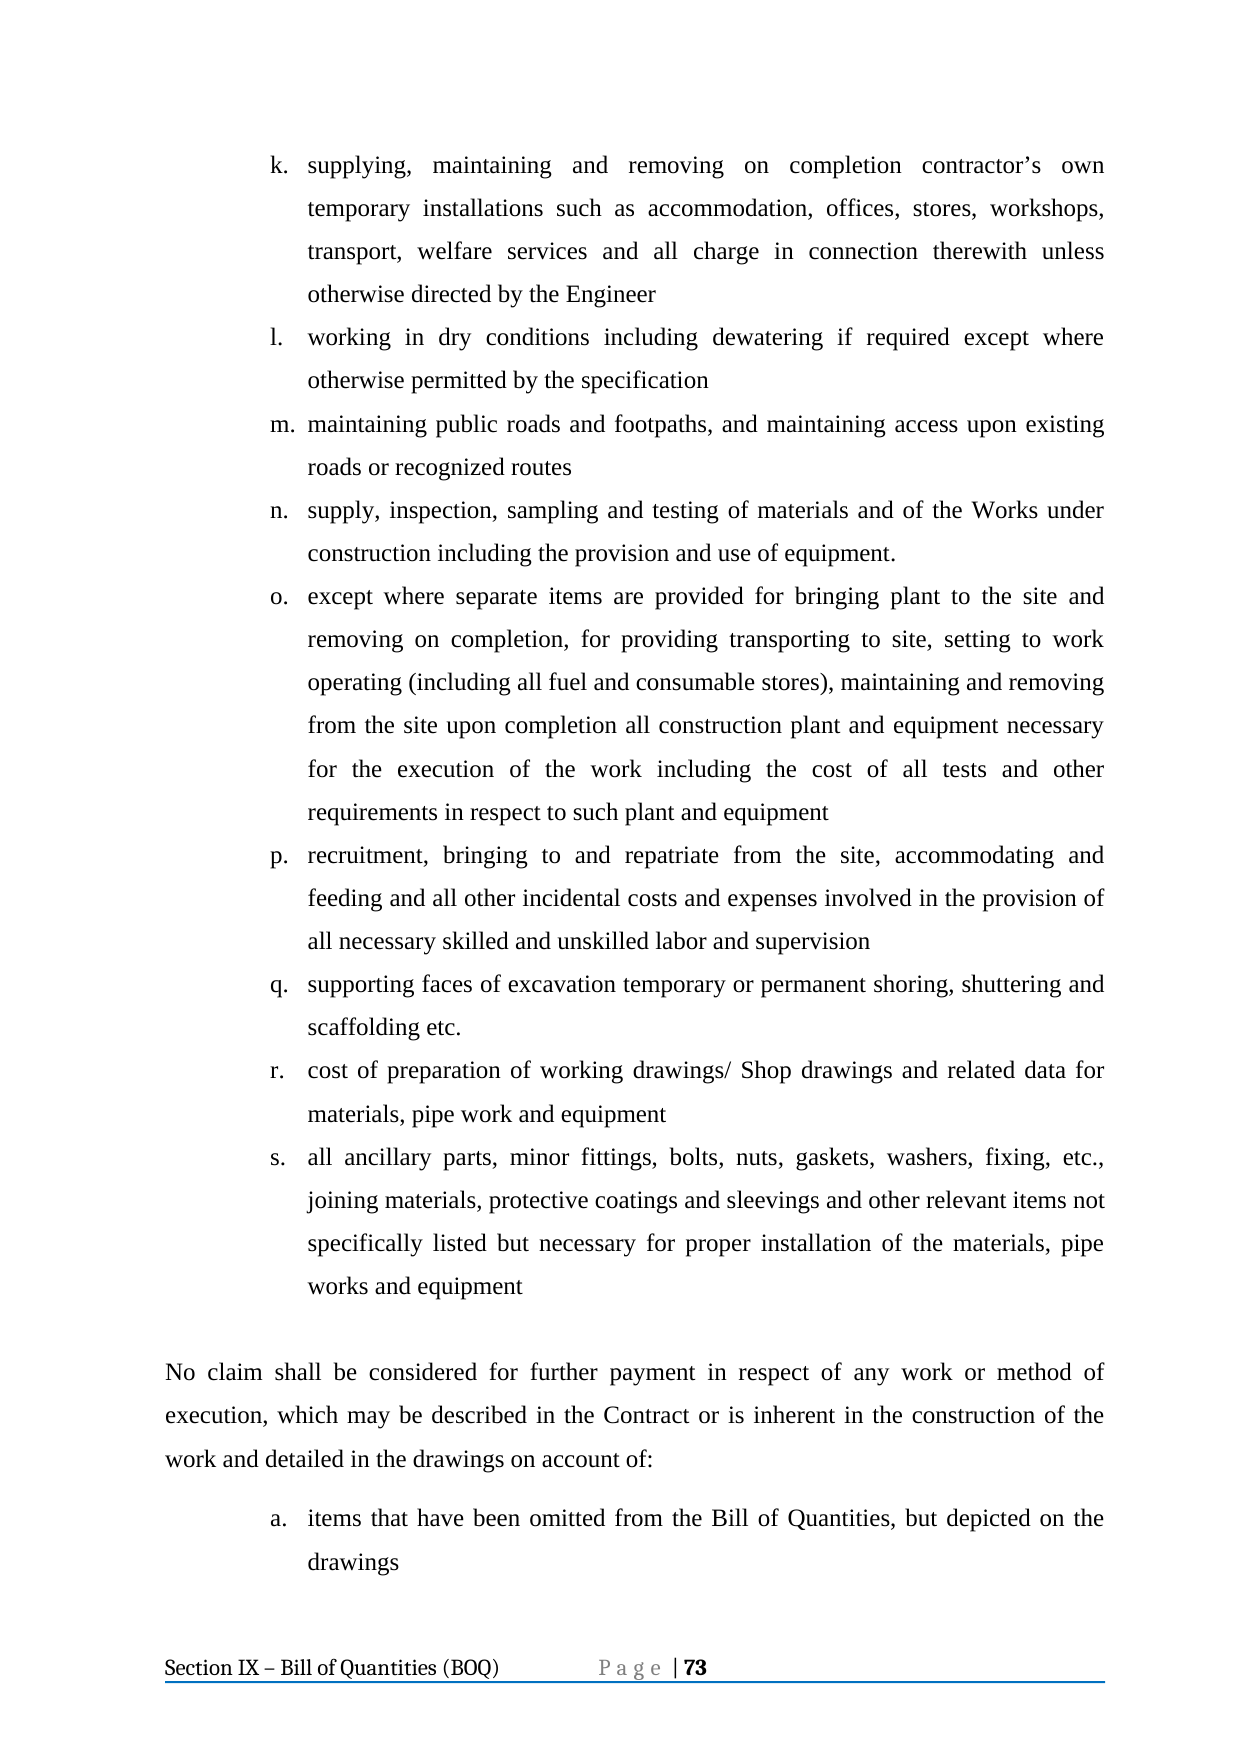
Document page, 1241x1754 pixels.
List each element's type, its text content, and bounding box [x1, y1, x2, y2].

text No claim shall be considered for further payment in respect of any work or method of execution, which may be described in the Contract or is inherent in the construction of the work and detailed in the drawings on account of: [165, 1357, 1105, 1472]
list supporting faces of excavation temporary or permanent shoring, shuttering and scaffolding etc. [270, 969, 1105, 1041]
list supply, inspection, sampling and testing of materials and of the Works under construction including the provision and use of equipment. [270, 495, 1105, 567]
list working in dry conditions including dewatering if required except where otherwise permitted by the specification [270, 322, 1105, 394]
list recruitment, bringing to and repatriate from the site, accommodating and feeding and all other incidental costs and expenses involved in the provision of all necessary skilled and unskilled labor and supervision [270, 840, 1105, 955]
list except where separate items are provided for bringing plant to the site and removing on completion, for providing transporting to site, setting to work operating (including all fuel and consumable stores), maintaining and removing from the site upon completion all construction plant and equipment necessary for the execution of the work including the cost of all tests and other requirements in respect to such plant and equipment [270, 581, 1105, 826]
list maintaining public roads and footpaths, and maintaining access upon existing roads or recognized routes [270, 409, 1105, 481]
list supplying, maintaining and removing on completion contractor’s own temporary installations such as accommodation, offices, stores, workshops, transport, welfare services and all charge in connection therewith unless otherwise directed by the Engineer [270, 150, 1105, 308]
list cost of preparation of working drawings/ Shop drawings and related data for materials, pipe work and equipment [270, 1056, 1105, 1127]
list all ancillary parts, minor fittings, bolts, nuts, gaskets, washers, fixing, etc., joining materials, protective coatings and sleevings and other relevant items not specifically listed but necessary for proper installation of the materials, pipe works and equipment [270, 1142, 1105, 1300]
list items that have been omitted from the Bill of Quantities, but depicted on the drawings [270, 1503, 1105, 1575]
